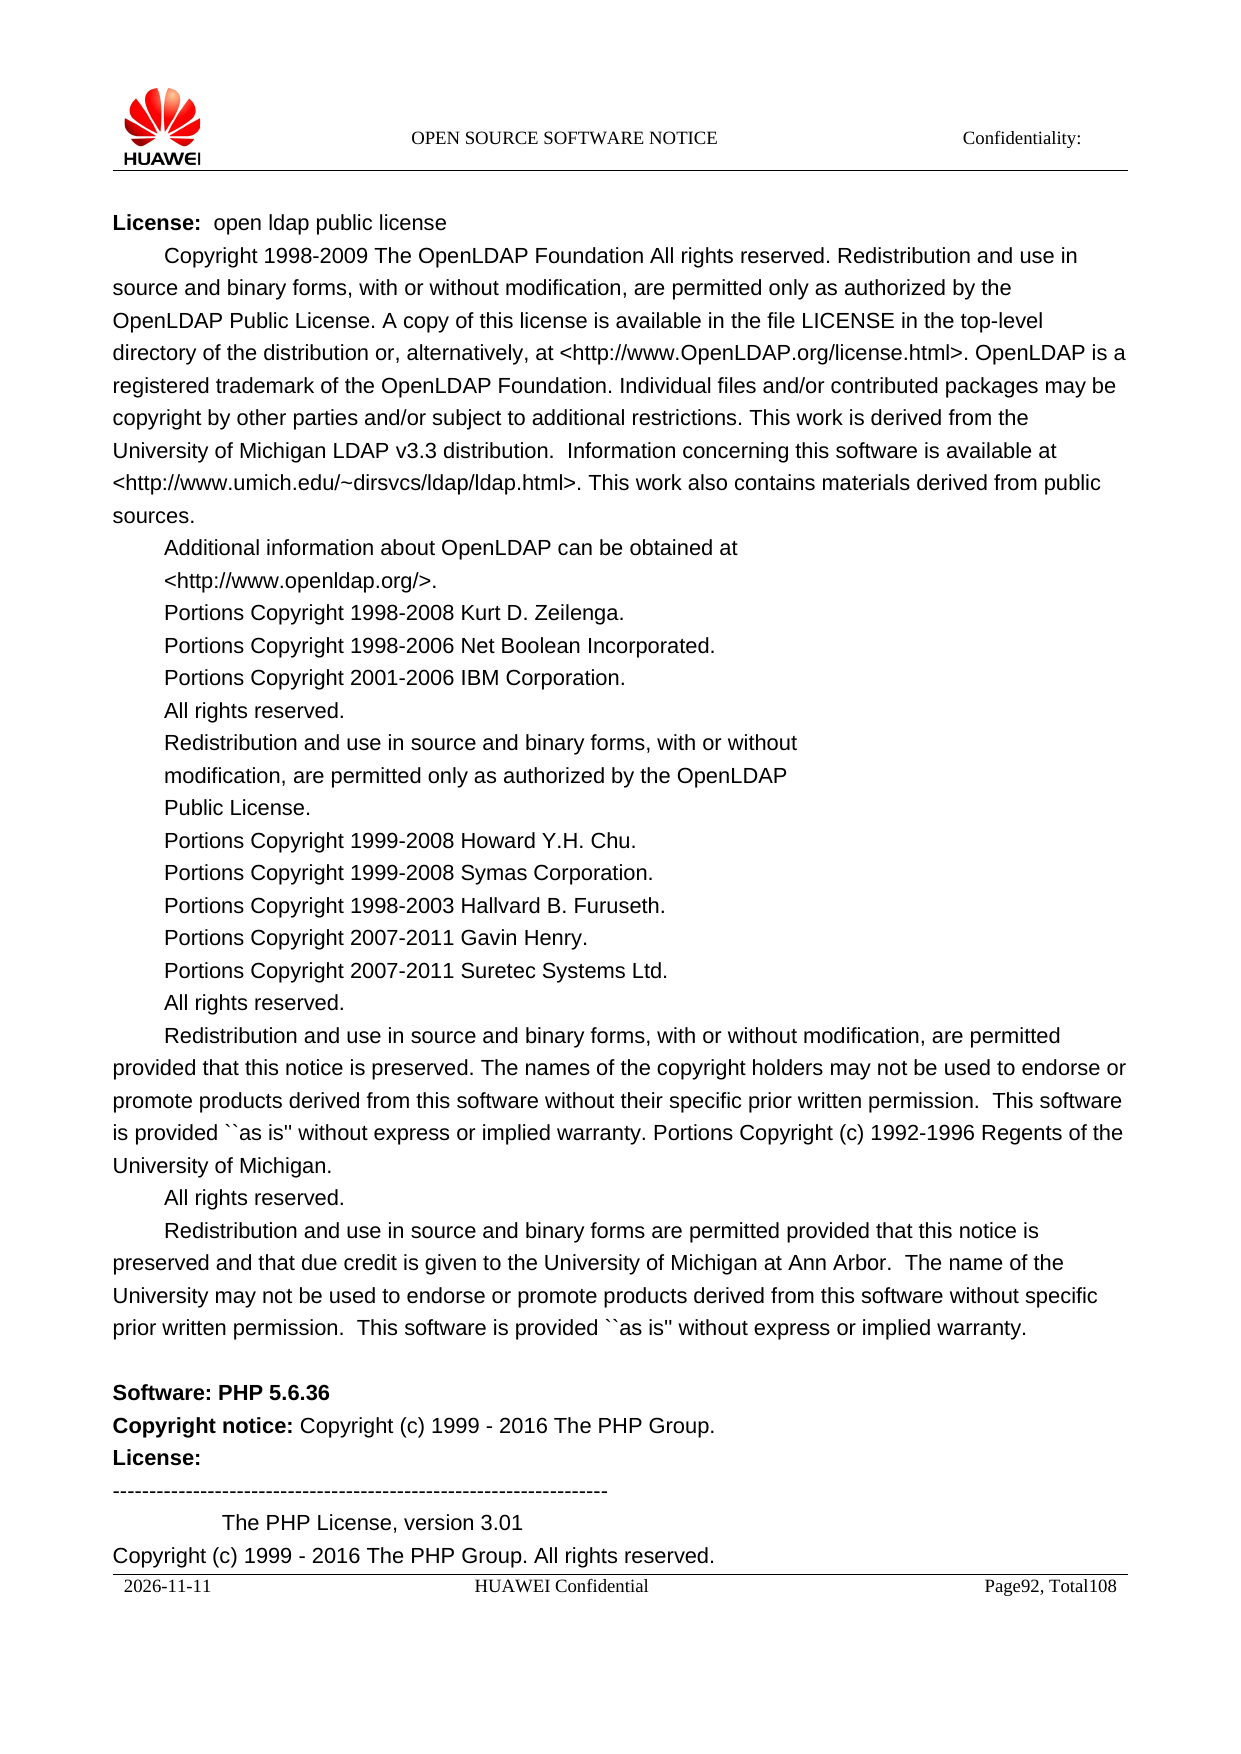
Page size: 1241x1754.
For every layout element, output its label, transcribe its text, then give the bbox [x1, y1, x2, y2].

text Public License. [112, 791, 1128, 824]
text <http://www.openldap.org/>. [112, 564, 1128, 596]
text modification, are permitted only as authorized by the OpenLDAP [112, 759, 1128, 791]
picture [124, 88, 201, 165]
text Redistribution and use in source and binary forms, with or without [112, 726, 1128, 759]
text Software: PHP 5.6.36 [112, 1376, 1128, 1409]
text Redistribution and use in source and binary forms are permitted provided that this notice is preserved and that due credit is given to the University of Michigan at Ann Arbor. The name of the University may not be used to endorse or promote products derived from this software without specific prior written permission. This software is provided ``as is'' without express or implied warranty. [112, 1214, 1128, 1344]
text Copyright (c) 1999 - 2016 The PHP Group. All rights reserved. [112, 1539, 1128, 1571]
text Portions Copyright 2001-2006 IBM Corporation. [112, 661, 1128, 694]
text Portions Copyright 1999-2008 Symas Corporation. [112, 856, 1128, 889]
text Portions Copyright 1998-2003 Hallvard B. Furuseth. [112, 889, 1128, 921]
text Portions Copyright 1999-2008 Howard Y.H. Chu. [112, 824, 1128, 856]
text Portions Copyright 2007-2011 Suretec Systems Ltd. [112, 954, 1128, 986]
text License: open ldap public license [112, 206, 1128, 239]
text Copyright 1998-2009 The OpenLDAP Foundation All rights reserved. Redistribution and use in source and binary forms, with or without modification, are permitted only as authorized by the OpenLDAP Public License. A copy of this license is available in the file LICENSE in the top-level directory of the distribution or, alternatively, at <http://www.OpenLDAP.org/license.html>. OpenLDAP is a registered trademark of the OpenLDAP Foundation. Individual files and/or contributed packages may be copyright by other parties and/or subject to additional restrictions. This work is derived from the University of Michigan LDAP v3.3 distribution. Information concerning this software is available at <http://www.umich.edu/~dirsvcs/ldap/ldap.html>. This work also contains materials derived from public sources. [112, 239, 1128, 531]
text All rights reserved. [112, 986, 1128, 1019]
text All rights reserved. [112, 1181, 1128, 1214]
text Copyright notice: Copyright (c) 1999 - 2016 The PHP Group. [112, 1409, 1128, 1441]
text The PHP License, version 3.01 [112, 1506, 1128, 1539]
text Portions Copyright 1998-2008 Kurt D. Zeilenga. [112, 596, 1128, 629]
text License: [112, 1441, 1128, 1474]
text Portions Copyright 1998-2006 Net Boolean Incorporated. [112, 629, 1128, 661]
text Portions Copyright 2007-2011 Gavin Henry. [112, 921, 1128, 954]
text -------------------------------------------------------------------- [112, 1474, 1128, 1506]
text Redistribution and use in source and binary forms, with or without modification, are permitted provided that this notice is preserved. The names of the copyright holders may not be used to endorse or promote products derived from this software without their specific prior written permission. This software is provided ``as is'' without express or implied warranty. Portions Copyright (c) 1992-1996 Regents of the University of Michigan. [112, 1019, 1128, 1181]
text Additional information about OpenLDAP can be obtained at [112, 531, 1128, 564]
text All rights reserved. [112, 694, 1128, 726]
